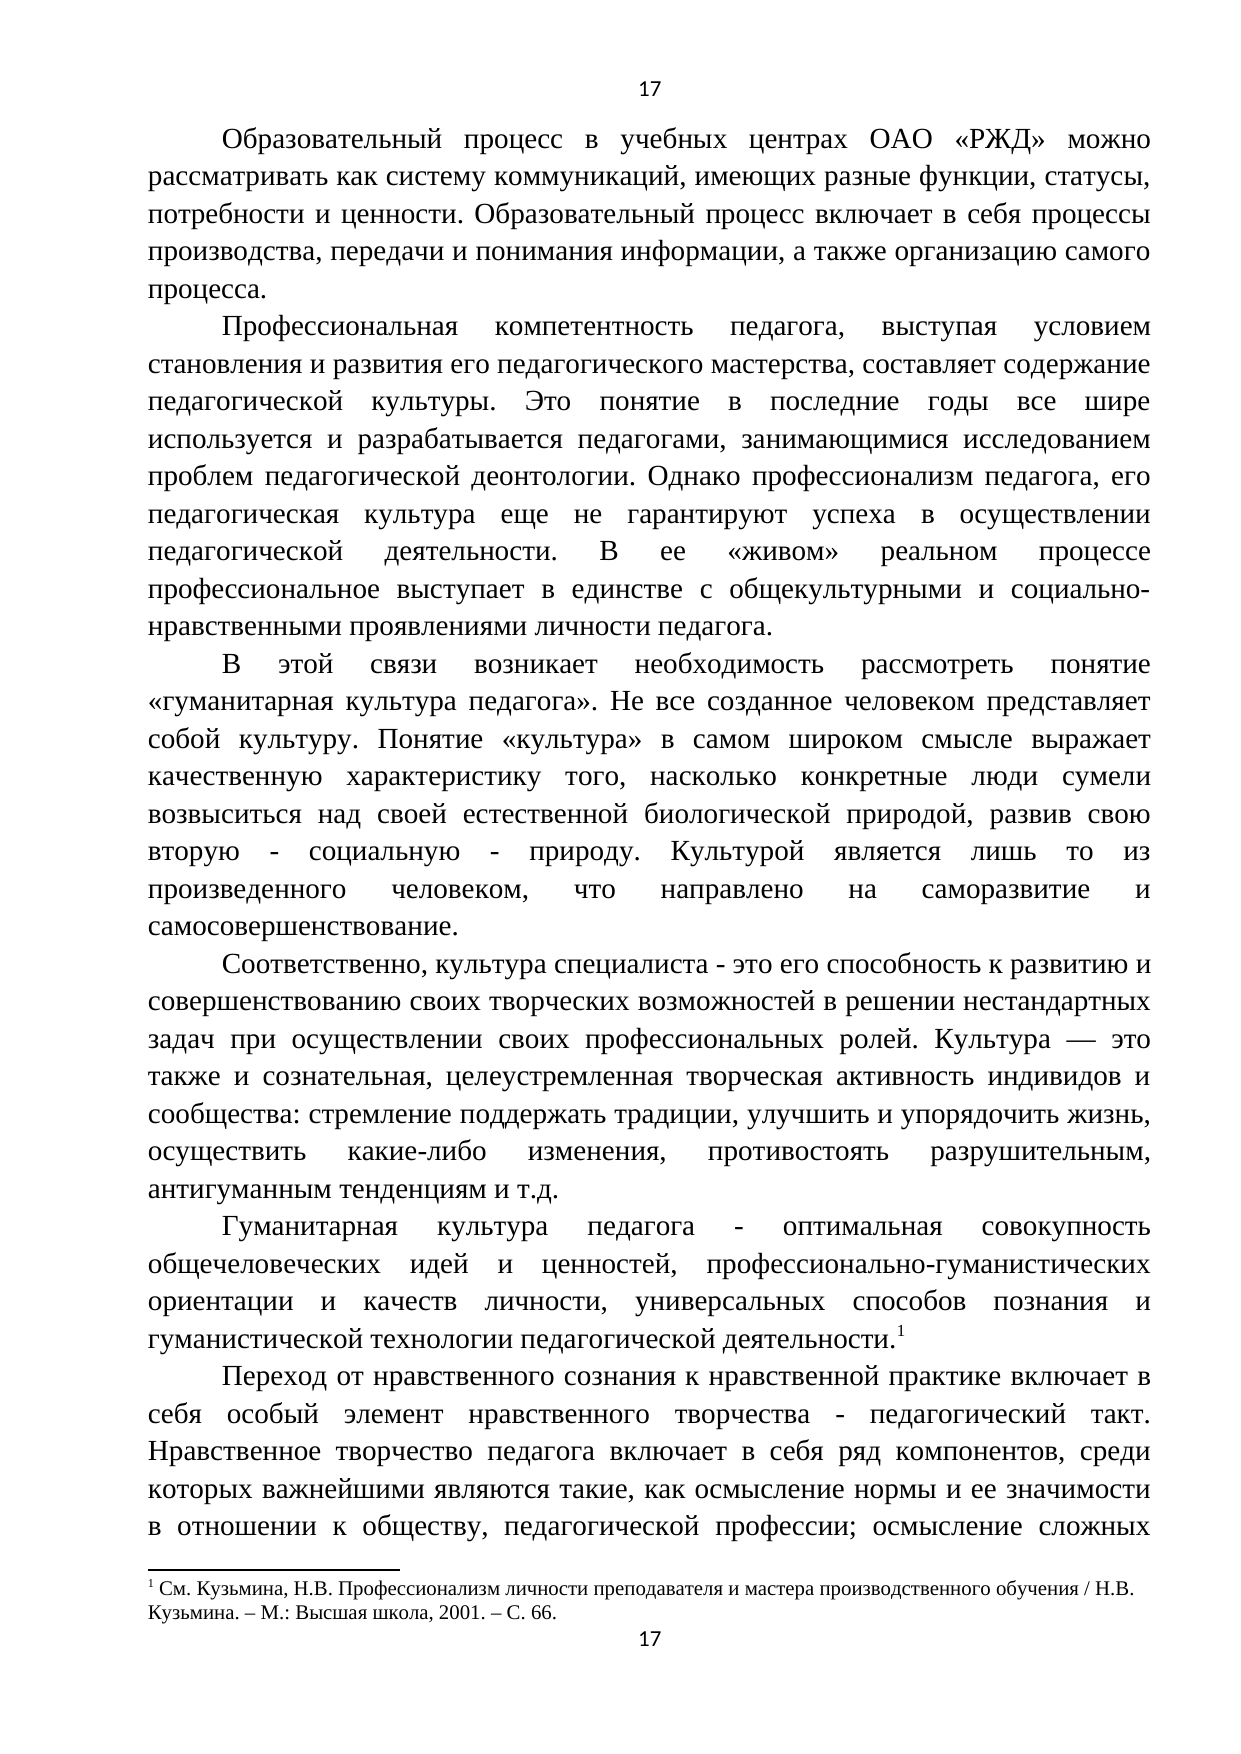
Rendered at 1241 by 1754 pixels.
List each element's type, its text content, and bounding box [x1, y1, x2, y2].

text Гуманитарная культура педагога - оптимальная совокупность общечеловеческих идей и ценностей, профессионально-гуманистических ориентации и качеств личности, универсальных способов познания и гуманистической технологии педагогической деятельности. [148, 1206, 1152, 1356]
text Профессиональная компетентность педагога, выступая условием становления и развития его педагогического мастерства, составляет содержание педагогической культуры. Это понятие в последние годы все шире используется и разрабатывается педагогами, занимающимися исследованием проблем педагогической деонтологии. Однако профессионализм педагога, его педагогическая культура еще не гарантируют успеха в осуществлении педагогической деятельности. В ее «живом» реальном процессе профессиональное выступает в единстве с общекультурными и социально-нравственными проявлениями личности педагога. [148, 306, 1152, 643]
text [148, 1356, 1152, 1543]
text Соответственно, культура специалиста - это его способность к развитию и совершенствованию своих творческих возможностей в решении нестандартных задач при осуществлении своих профессиональных ролей. Культура — это также и сознательная, целеустремленная творческая активность индивидов и сообщества: стремление поддержать традиции, улучшить и упорядочить жизнь, осуществить какие-либо изменения, противостоять разрушительным, антигуманным тенденциям и т.д. [148, 943, 1152, 1206]
text В этой связи возникает необходимость рассмотреть понятие «гуманитарная культура педагога». Не все созданное человеком представляет собой культуру. Понятие «культура» в самом широком смысле выражает качественную характеристику того, насколько конкретные люди сумели возвыситься над своей естественной биологической природой, развив свою вторую - социальную - природу. Культурой является лишь то из произведенного человеком, что направлено на саморазвитие и самосовершенствование. [148, 643, 1152, 943]
text Образовательный процесс в учебных центрах ОАО «РЖД» можно рассматривать как систему коммуникаций, имеющих разные функции, статусы, потребности и ценности. Образовательный процесс включает в себя процессы производства, передачи и понимания информации, а также организацию самого процесса. [148, 118, 1152, 306]
